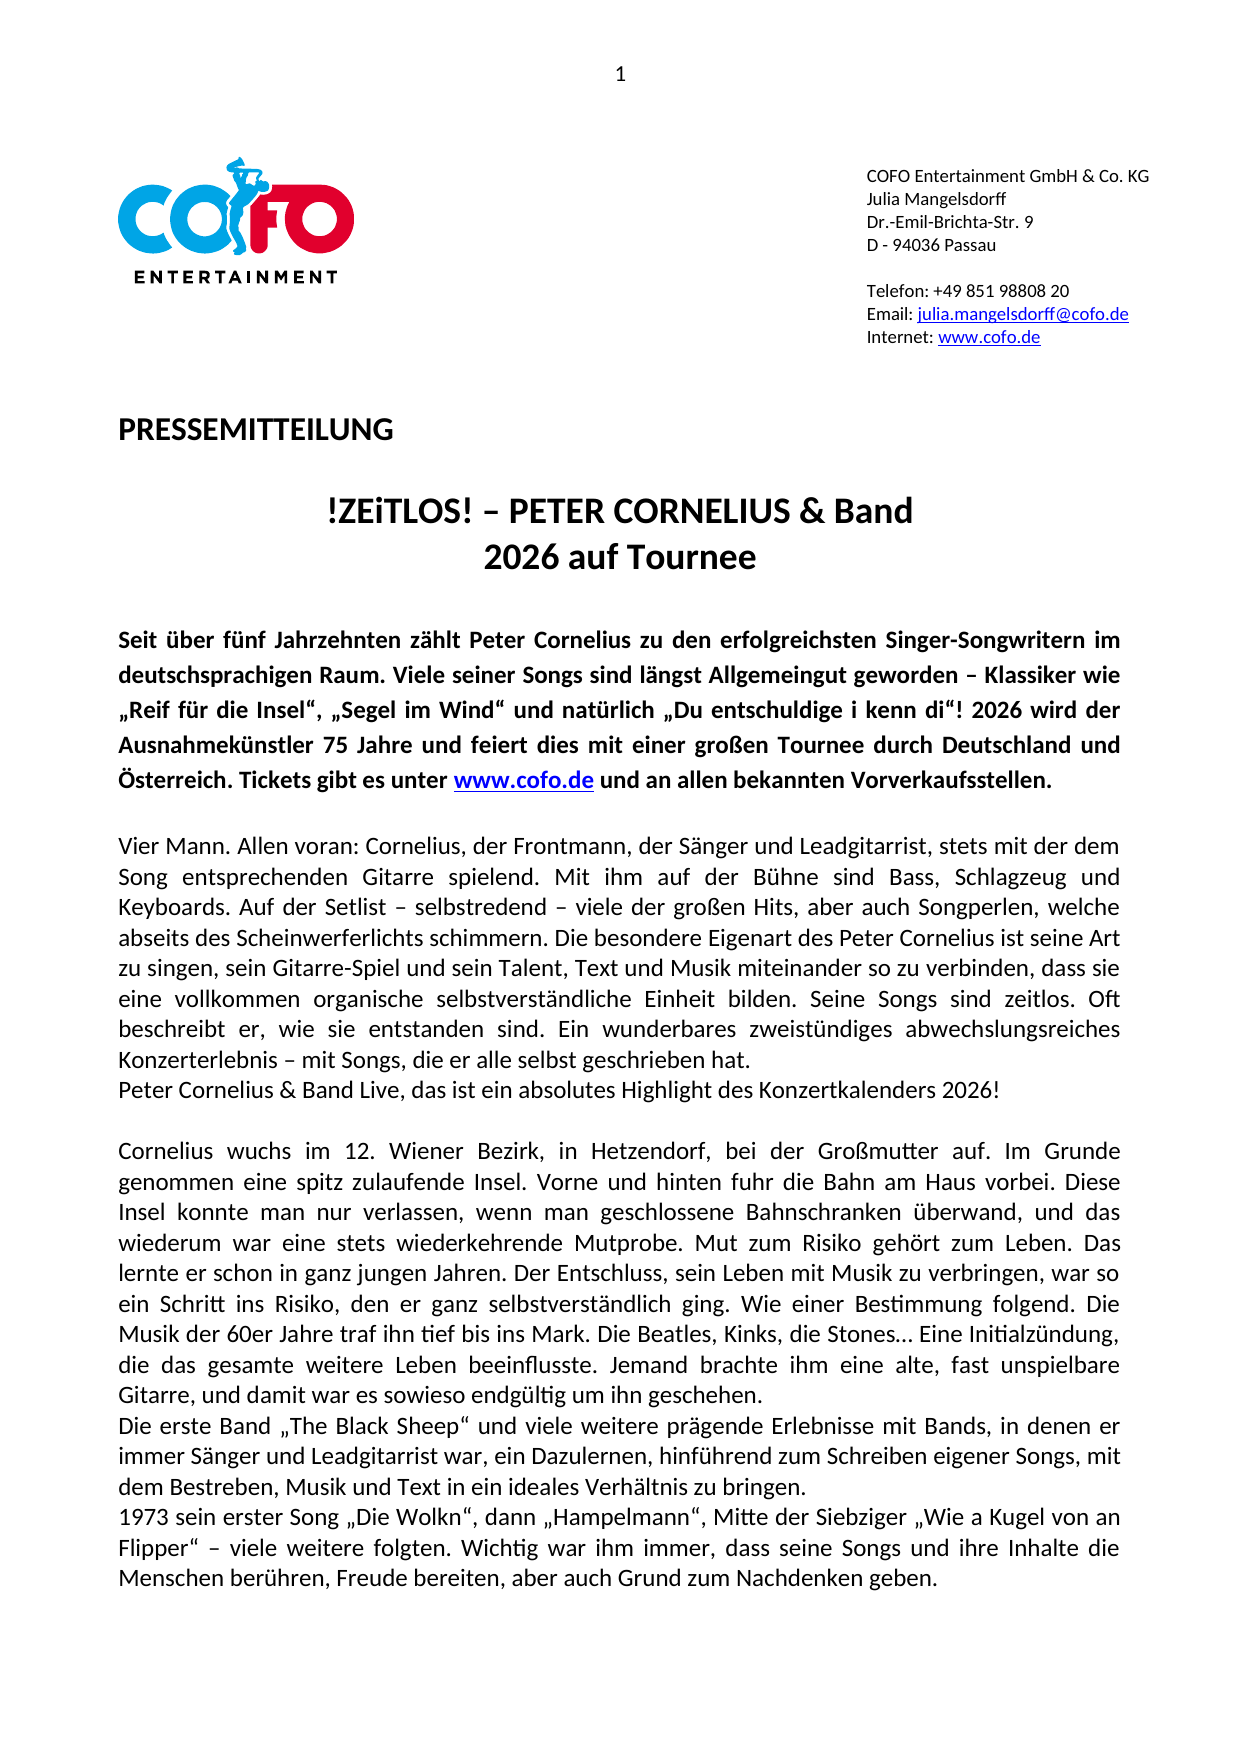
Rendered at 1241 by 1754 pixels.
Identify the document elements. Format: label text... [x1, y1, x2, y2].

text 1973 sein erster Song „Die Wolkn“, dann „Hampelmann“, Mitte der Siebziger „Wie a Kugel von an Flipper“ – viele weitere folgten. Wichtig war ihm immer, dass seine Songs und ihre Inhalte die Menschen berühren, Freude bereiten, aber auch Grund zum Nachdenken geben. [118, 1502, 1122, 1593]
text PRESSEMITTEILUNG [118, 408, 1122, 449]
text Peter Cornelius & Band Live, das ist ein absolutes Highlight des Konzertkalenders 2026! [118, 1074, 1122, 1105]
text Seit über fünf Jahrzehnten zählt Peter Cornelius zu den erfolgreichsten Singer-Songwritern im deutschsprachigen Raum. Viele seiner Songs sind längst Allgemeingut geworden – Klassiker wie „Reif für die Insel“, „Segel im Wind“ und natürlich „Du entschuldige i kenn di“! 2026 wird der Ausnahmekünstler 75 Jahre und feiert dies mit einer großen Tournee durch Deutschland und Österreich. Tickets gibt es unter www.cofo.de und an allen bekannten Vorverkaufsstellen. [118, 624, 1122, 795]
text Die erste Band „The Black Sheep“ und viele weitere prägende Erlebnisse mit Bands, in denen er immer Sänger und Leadgitarrist war, ein Dazulernen, hinführend zum Schreiben eigener Songs, mit dem Bestreben, Musik und Text in ein ideales Verhältnis zu bringen. [118, 1410, 1122, 1502]
text 2026 auf Tournee [118, 533, 1122, 579]
text Cornelius wuchs im 12. Wiener Bezirk, in Hetzendorf, bei der Großmutter auf. Im Grunde genommen eine spitz zulaufende Insel. Vorne und hinten fuhr die Bahn am Haus vorbei. Diese Insel konnte man nur verlassen, wenn man geschlossene Bahnschranken überwand, und das wiederum war eine stets wiederkehrende Mutprobe. Mut zum Risiko gehört zum Leben. Das lernte er schon in ganz jungen Jahren. Der Entschluss, sein Leben mit Musik zu verbringen, war so ein Schritt ins Risiko, den er ganz selbstverständlich ging. Wie einer Bestimmung folgend. Die Musik der 60er Jahre traf ihn tief bis ins Mark. Die Beatles, Kinks, die Stones… Eine Initialzündung, die das gesamte weitere Leben beeinflusste. Jemand brachte ihm eine alte, fast unspielbare Gitarre, und damit war es sowieso endgültig um ihn geschehen. [118, 1135, 1122, 1410]
text Vier Mann. Allen voran: Cornelius, der Frontmann, der Sänger und Leadgitarrist, stets mit der dem Song entsprechenden Gitarre spielend. Mit ihm auf der Bühne sind Bass, Schlagzeug und Keyboards. Auf der Setlist – selbstredend – viele der großen Hits, aber auch Songperlen, welche abseits des Scheinwerferlichts schimmern. Die besondere Eigenart des Peter Cornelius ist seine Art zu singen, sein Gitarre-Spiel und sein Talent, Text und Musik miteinander so zu verbinden, dass sie eine vollkommen organische selbstverständliche Einheit bilden. Seine Songs sind zeitlos. Oft beschreibt er, wie sie entstanden sind. Ein wunderbares zweistündiges abwechslungsreiches Konzerterlebnis – mit Songs, die er alle selbst geschrieben hat. [118, 830, 1122, 1074]
text !ZEiTLOS! – PETER CORNELIUS & Band [118, 487, 1122, 533]
